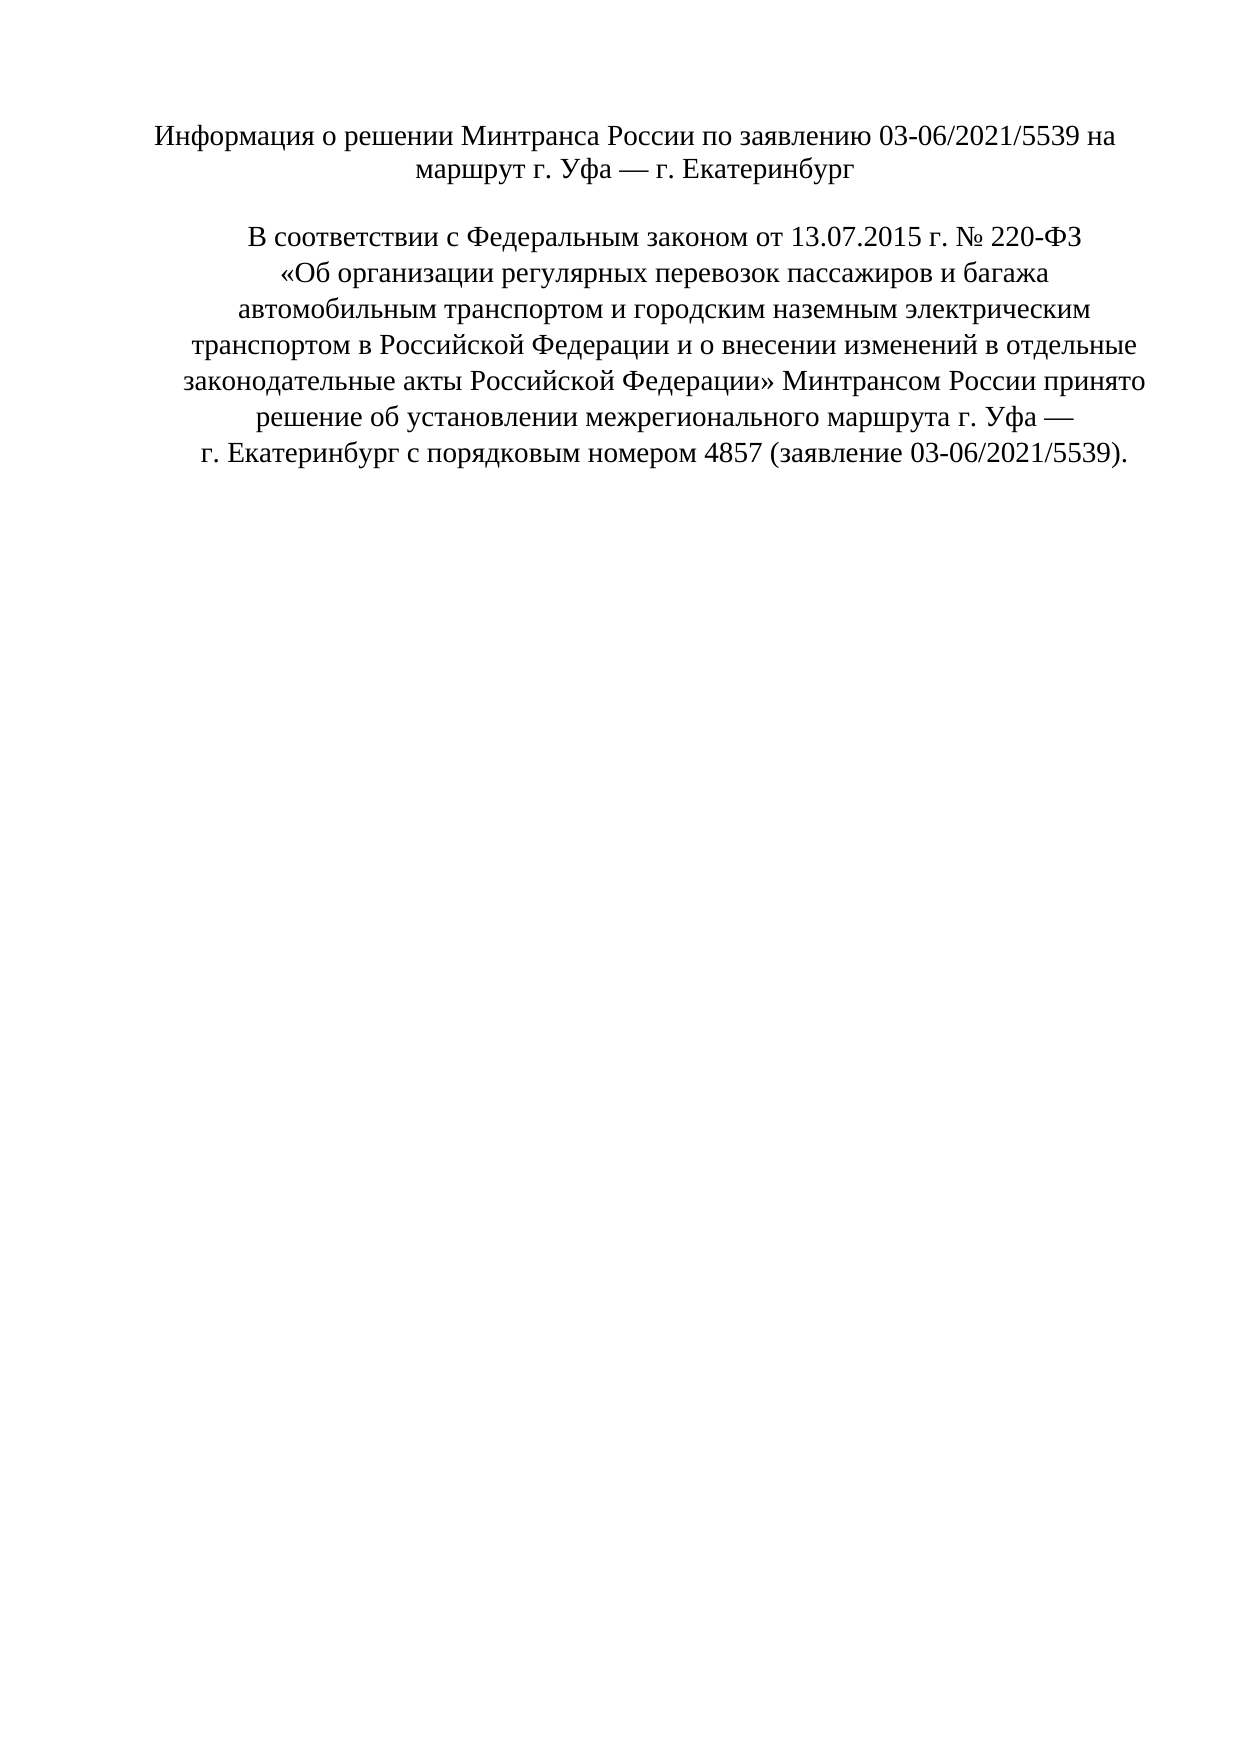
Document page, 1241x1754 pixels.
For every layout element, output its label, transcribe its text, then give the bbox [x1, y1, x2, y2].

text В соответствии с Федеральным законом от 13.07.2015 г. № 220-ФЗ «Об организации регулярных перевозок пассажиров и багажа автомобильным транспортом и городским наземным электрическим транспортом в Российской Федерации и о внесении изменений в отдельные законодательные акты Российской Федерации» Минтрансом России принято решение об установлении межрегионального маршрута г. Уфа — г. Екатеринбург с порядковым номером 4857 (заявление 03-06/2021/5539). [177, 219, 1152, 469]
text Информация о решении Минтранса России по заявлению 03-06/2021/5539 на маршрут г. Уфа — г. Екатеринбург [118, 118, 1152, 185]
